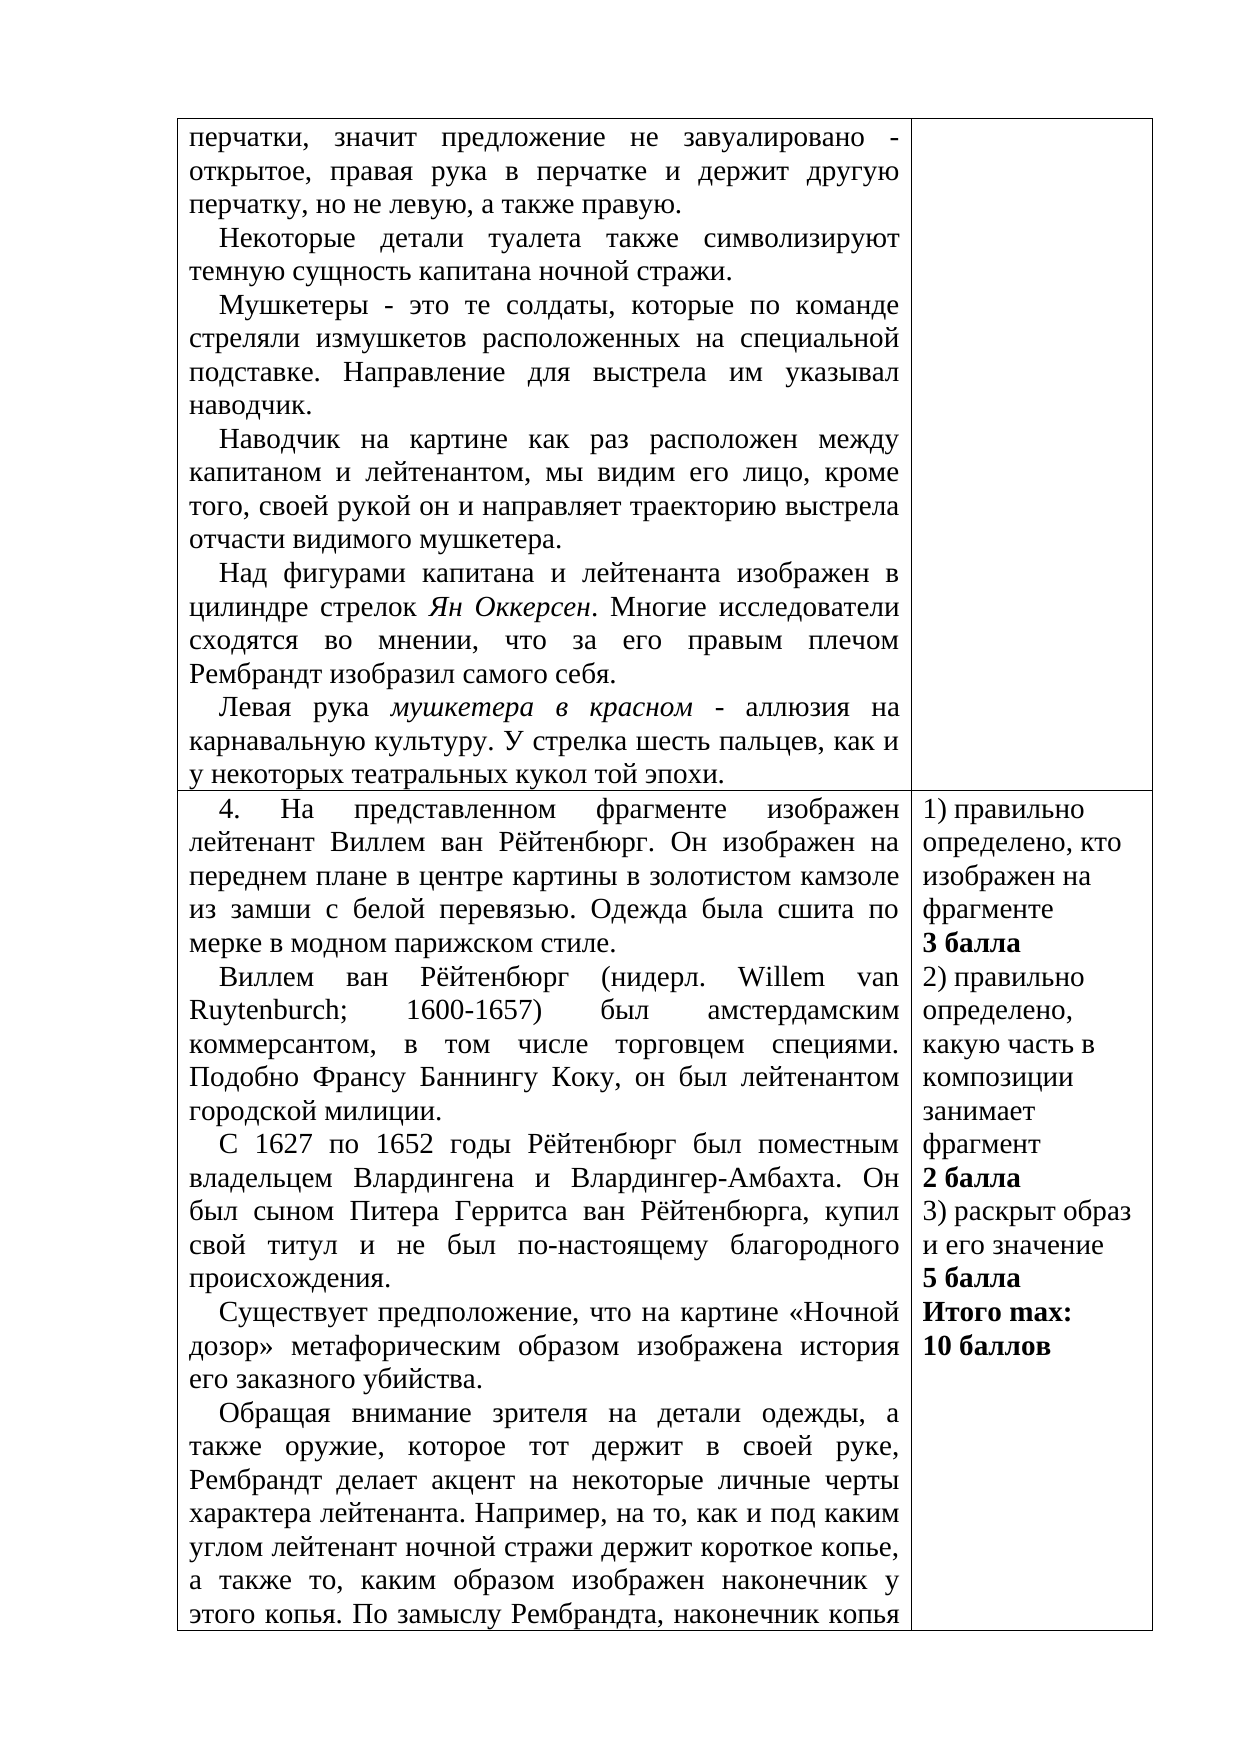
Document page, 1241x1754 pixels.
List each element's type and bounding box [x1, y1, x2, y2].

table_cell [178, 119, 911, 790]
table_cell [912, 119, 1152, 790]
table_cell [178, 791, 911, 1629]
table_cell [912, 791, 1152, 1629]
